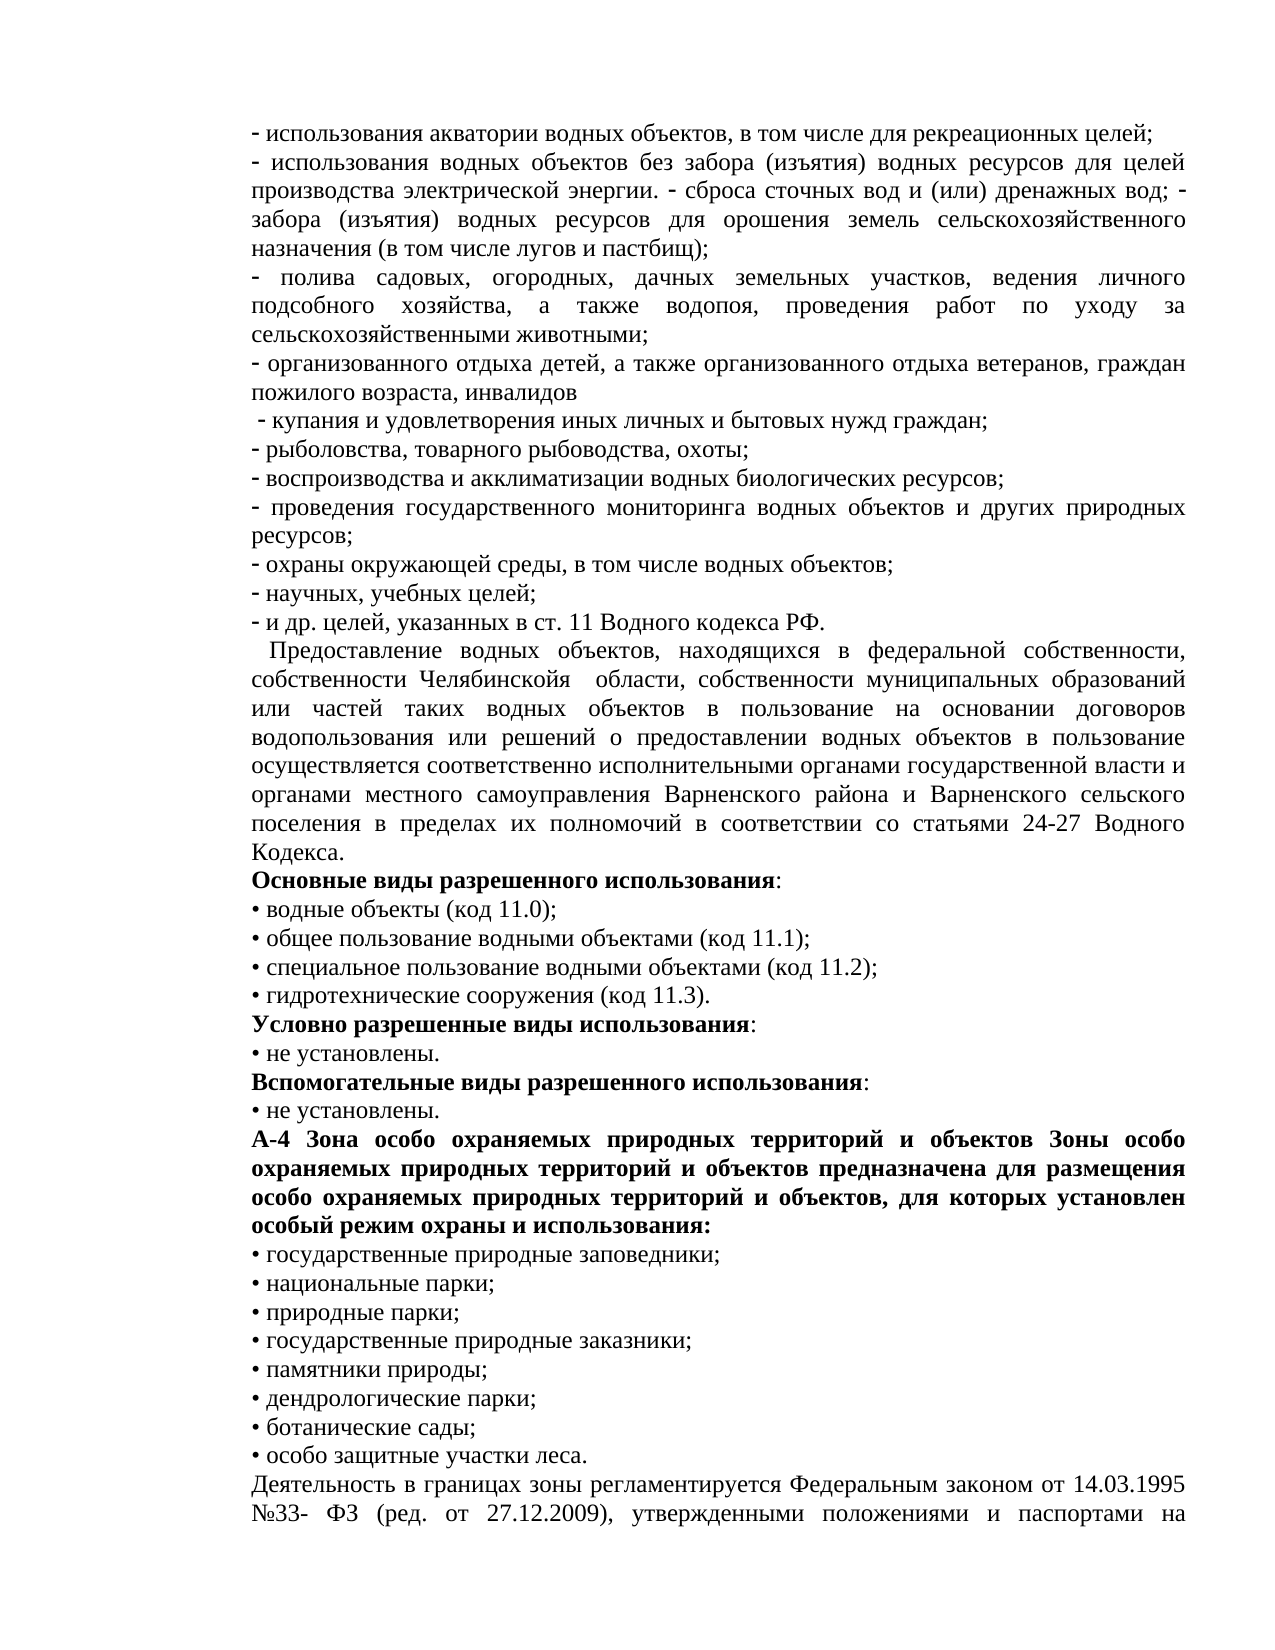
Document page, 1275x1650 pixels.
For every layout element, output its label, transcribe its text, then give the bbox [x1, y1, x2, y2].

text А-4 Зона особо охраняемых природных территорий и объектов Зоны особо охраняемых природных территорий и объектов предназначена для размещения особо охраняемых природных территорий и объектов, для которых установлен особый режим охраны и использования: [251, 1124, 1186, 1239]
text рыболовства, товарного рыбоводства, охоты; [251, 434, 1186, 463]
text охраны окружающей среды, в том числе водных объектов; [251, 549, 1186, 578]
text Предоставление водных объектов, находящихся в федеральной собственности, собственности Челябинскойя области, собственности муниципальных образований или частей таких водных объектов в пользование на основании договоров водопользования или решений о предоставлении водных объектов в пользование осуществляется соответственно исполнительными органами государственной власти и органами местного самоуправления Варненского района и Варненского сельского поселения в пределах их полномочий в соответствии со статьями 24-27 Водного Кодекса. [251, 636, 1186, 866]
text • национальные парки; [251, 1268, 1186, 1297]
text • государственные природные заповедники; [251, 1239, 1186, 1268]
text использования акватории водных объектов, в том числе для рекреационных целей; [251, 118, 1186, 147]
text проведения государственного мониторинга водных объектов и других природных ресурсов; [251, 492, 1186, 549]
text • природные парки; [251, 1297, 1186, 1326]
text полива садовых, огородных, дачных земельных участков, ведения личного подсобного хозяйства, а также водопоя, проведения работ по уходу за сельскохозяйственными животными; [251, 262, 1186, 348]
text использования водных объектов без забора (изъятия) водных ресурсов для целей производства электрической энергии. сброса сточных вод и (или) дренажных вод; забора (изъятия) водных ресурсов для орошения земель сельскохозяйственного назначения (в том числе лугов и пастбищ); [251, 147, 1186, 262]
text Основные виды разрешенного использования: [251, 866, 1186, 894]
text • государственные природные заказники; [251, 1326, 1186, 1354]
text • не установлены. [251, 1038, 1186, 1067]
text и др. целей, указанных в ст. 11 Водного кодекса РФ. [251, 607, 1186, 636]
text • ботанические сады; [251, 1412, 1186, 1441]
text купания и удовлетворения иных личных и бытовых нужд граждан; [251, 406, 1186, 434]
text организованного отдыха детей, а также организованного отдыха ветеранов, граждан пожилого возраста, инвалидов [251, 348, 1186, 406]
text • особо защитные участки леса. [251, 1441, 1186, 1469]
text • водные объекты (код 11.0); [251, 894, 1186, 923]
text • общее пользование водными объектами (код 11.1); [251, 923, 1186, 952]
text Условно разрешенные виды использования: [251, 1009, 1186, 1038]
text • памятники природы; [251, 1354, 1186, 1383]
text • гидротехнические сооружения (код 11.3). [251, 981, 1186, 1009]
text воспроизводства и акклиматизации водных биологических ресурсов; [251, 463, 1186, 492]
text • не установлены. [251, 1096, 1186, 1124]
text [251, 1469, 1186, 1527]
text Вспомогательные виды разрешенного использования: [251, 1067, 1186, 1096]
text • дендрологические парки; [251, 1383, 1186, 1412]
text • специальное пользование водными объектами (код 11.2); [251, 952, 1186, 981]
text научных, учебных целей; [251, 578, 1186, 607]
